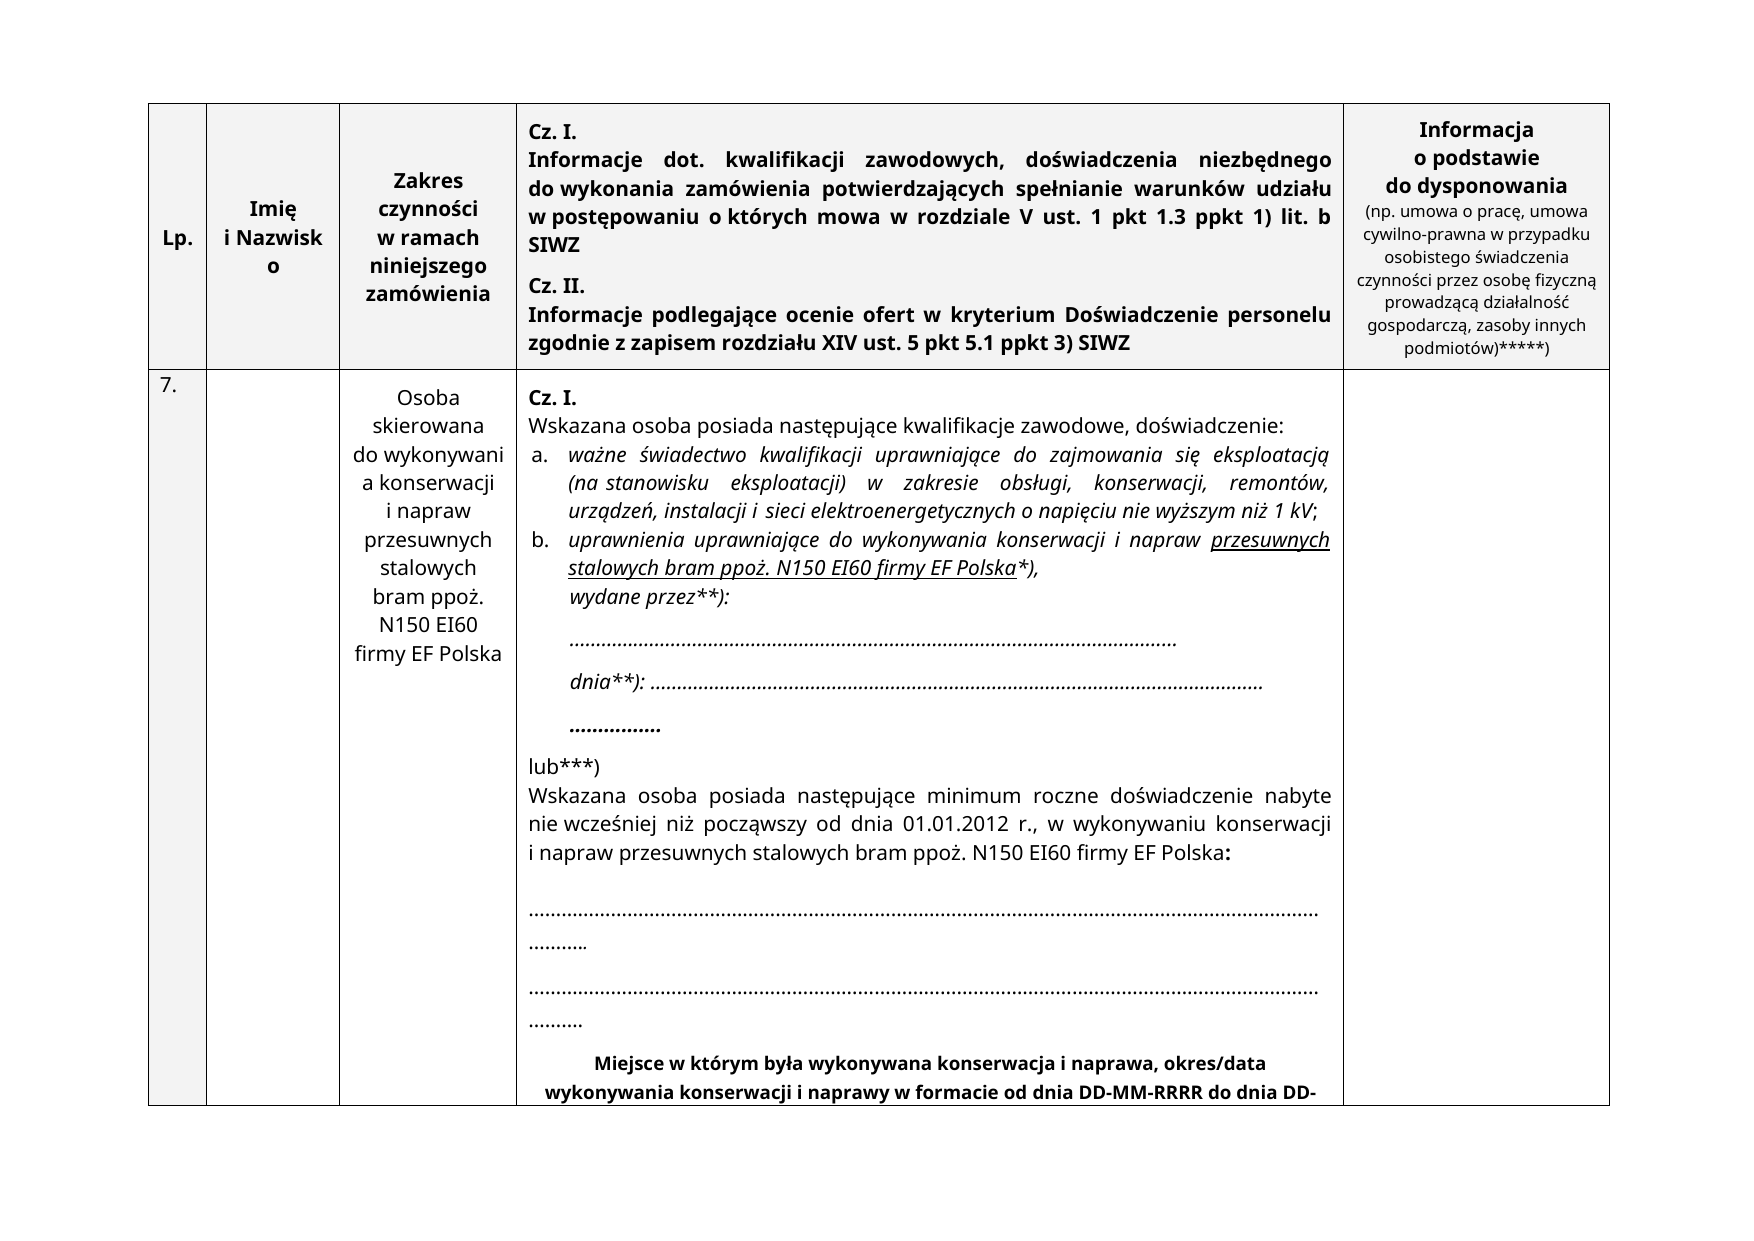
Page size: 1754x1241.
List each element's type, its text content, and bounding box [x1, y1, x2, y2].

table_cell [517, 370, 1343, 1105]
table_cell [149, 370, 206, 1105]
table_header Informacja o podstawie do dysponowania (np. umowa o pracę, umowa cywilno-prawna w przypadku osobistego świadczenia czynności przez osobę fizyczną prowadzącą działalność gospodarczą, zasoby innych podmiotów)*****) [1344, 104, 1609, 369]
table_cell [340, 370, 516, 1105]
table_header Zakres czynności w ramach niniejszego zamówienia [340, 104, 516, 369]
table_header Lp. [149, 104, 206, 369]
table_cell [1344, 370, 1609, 1105]
table_cell [207, 370, 339, 1105]
table_header Imię i Nazwisko [207, 104, 339, 369]
table_header Cz. I. Informacje dot. kwalifikacji zawodowych, doświadczenia niezbędnego do wykonania zamówienia potwierdzających spełnianie warunków udziału w postępowaniu o których mowa w rozdziale V ust. 1 pkt 1.3 ppkt 1) lit. b SIWZ Cz. II. Informacje podlegające ocenie ofert w kryterium Doświadczenie personelu zgodnie z zapisem rozdziału XIV ust. 5 pkt 5.1 ppkt 3) SIWZ [517, 104, 1343, 369]
